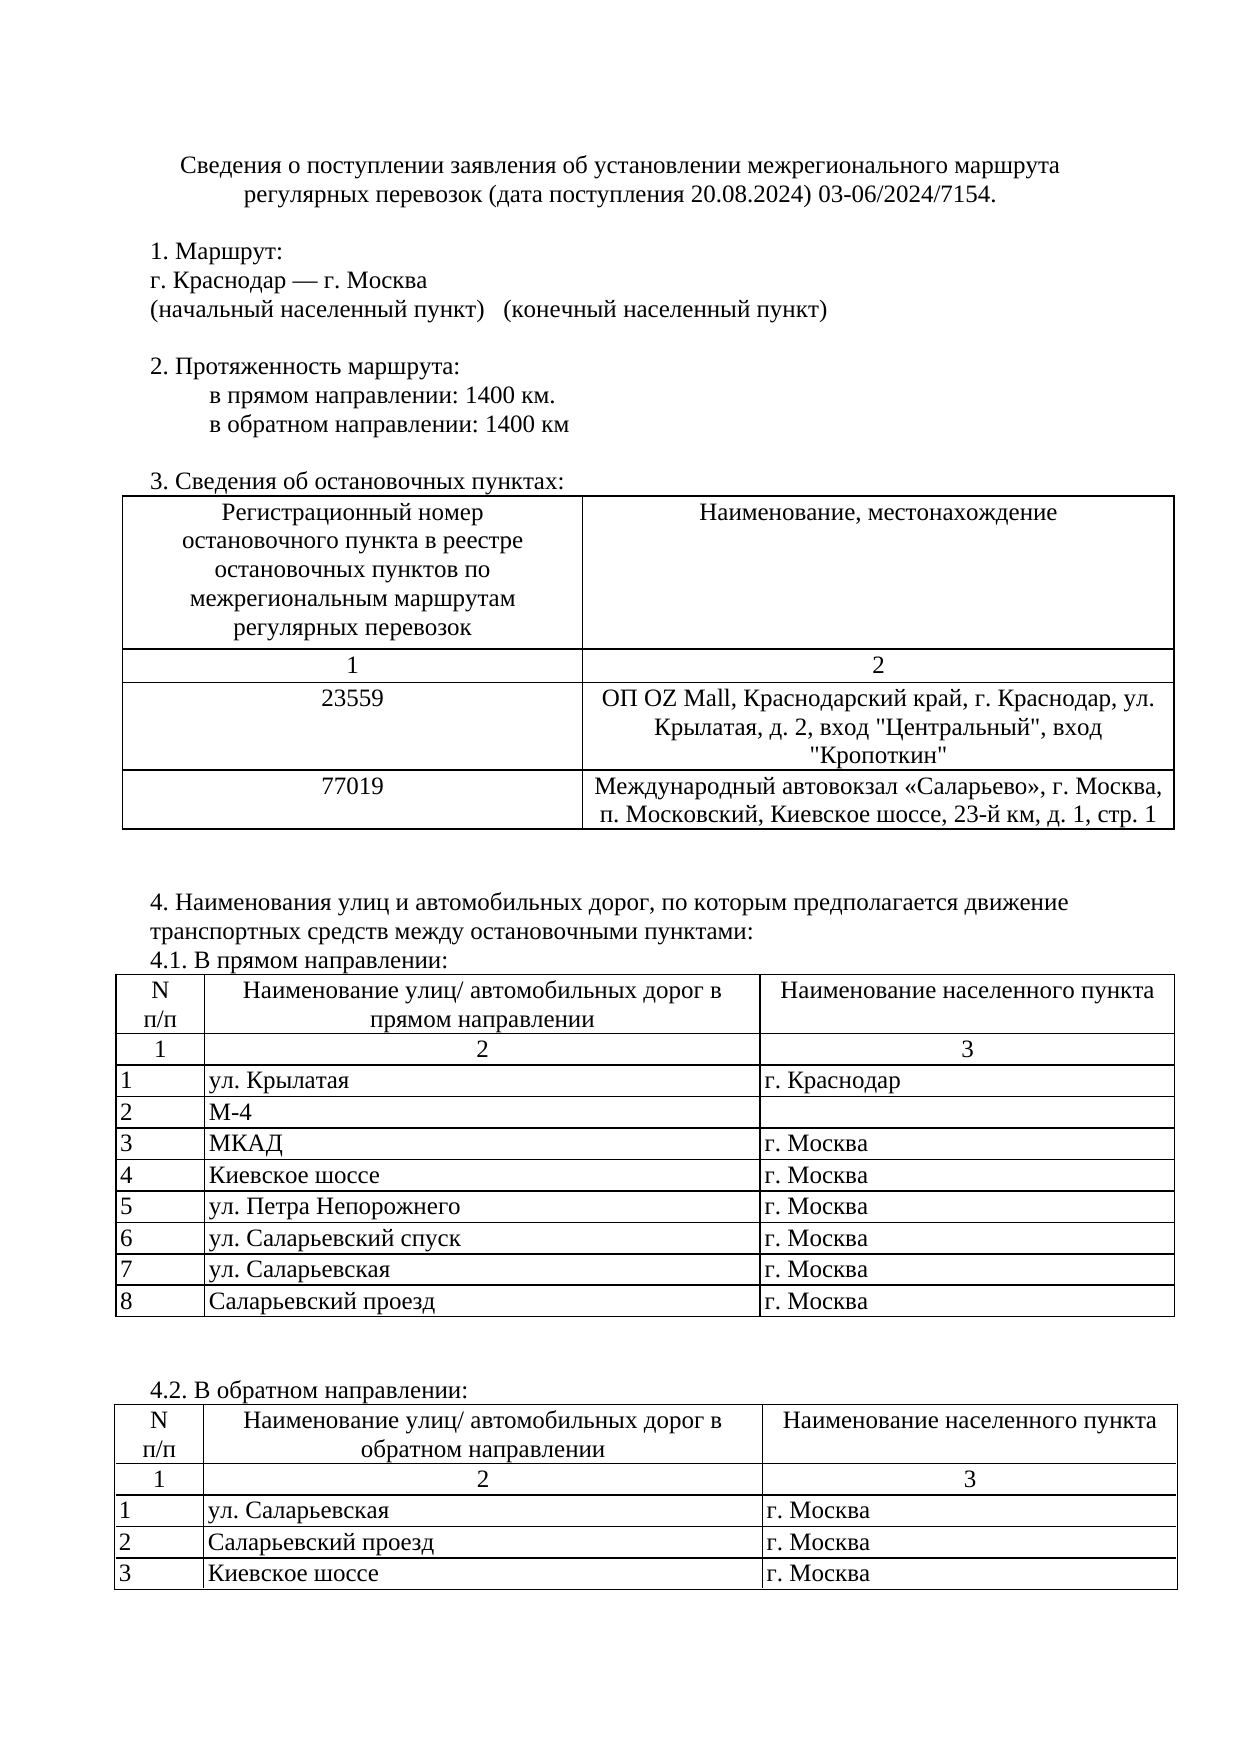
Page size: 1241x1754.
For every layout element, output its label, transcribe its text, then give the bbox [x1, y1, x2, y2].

table_cell г. Москва [763, 1557, 1177, 1588]
table_cell 4 [117, 1160, 204, 1190]
table_cell М-4 [205, 1097, 759, 1127]
table_cell ул. Петра Непорожнего [205, 1192, 759, 1221]
table_cell 5 [117, 1192, 204, 1221]
table_cell г. Москва [763, 1494, 1177, 1526]
table_header Наименование населенного пункта [763, 1405, 1177, 1463]
table_cell 1 [117, 1034, 204, 1064]
table_cell 6 [117, 1223, 204, 1253]
table_cell 77019 [123, 771, 582, 828]
table_cell 1 [115, 1495, 203, 1526]
table_cell ул. Саларьевский спуск [205, 1223, 759, 1253]
table_cell ул. Крылатая [205, 1066, 759, 1096]
table_cell 3 [115, 1558, 203, 1588]
table_cell Международный автовокзал «Саларьево», г. Москва, п. Московский, Киевское шоссе, 23-й км, д. 1, стр. 1 [583, 771, 1173, 828]
table_cell 7 [117, 1255, 204, 1284]
text 3. Сведения об остановочных пунктах: [150, 466, 1090, 495]
table_cell [761, 1097, 1174, 1127]
table_cell г. Москва [761, 1286, 1174, 1316]
text Сведения о поступлении заявления об установлении межрегионального маршрута регулярных перевозок (дата поступления 20.08.2024) 03-06/2024/7154. [150, 150, 1090, 207]
table_cell 2 [204, 1464, 762, 1494]
table_cell 1 [115, 1464, 203, 1494]
table_cell Саларьевский проезд [205, 1286, 759, 1316]
table_cell 3 [117, 1129, 204, 1158]
table_cell г. Краснодар [761, 1066, 1174, 1096]
table_cell 23559 [123, 683, 582, 769]
table_cell МКАД [205, 1129, 759, 1158]
text (начальный населенный пункт) (конечный населенный пункт) [150, 294, 1090, 322]
table_cell Киевское шоссе [205, 1160, 759, 1190]
table_cell 2 [117, 1097, 204, 1127]
table_cell Киевское шоссе [204, 1559, 762, 1588]
table_cell ОП OZ Mall, Краснодарский край, г. Краснодар, ул. Крылатая, д. 2, вход "Центральный", вход "Кропоткин" [583, 683, 1173, 769]
table_header Наименование улиц/ автомобильных дорог в обратном направлении [204, 1405, 762, 1463]
table_cell г. Москва [761, 1255, 1174, 1284]
table_cell г. Москва [761, 1129, 1174, 1158]
table_cell 2 [583, 650, 1173, 681]
table_cell 2 [115, 1527, 203, 1557]
table_cell 3 [761, 1034, 1174, 1064]
text в прямом направлении: 1400 км. [150, 380, 1090, 409]
text в обратном направлении: 1400 км [150, 409, 1090, 437]
table_header N п/п [117, 975, 204, 1033]
text г. Краснодар — г. Москва [150, 265, 1090, 294]
text 4. Наименования улиц и автомобильных дорог, по которым предполагается движение транспортных средств между остановочными пунктами: [150, 887, 1090, 945]
text 1. Маршрут: [150, 236, 1090, 265]
table_cell 2 [205, 1034, 759, 1064]
table_cell г. Москва [761, 1192, 1174, 1221]
table_cell 8 [117, 1286, 204, 1316]
text 4.1. В прямом направлении: [150, 945, 1090, 973]
table_cell ул. Саларьевская [204, 1496, 762, 1526]
table_cell Саларьевский проезд [204, 1527, 762, 1557]
table_cell 1 [117, 1066, 204, 1096]
table_header Регистрационный номер остановочного пункта в реестре остановочных пунктов по межрегиональным маршрутам регулярных перевозок [123, 497, 582, 648]
table_header Наименование населенного пункта [761, 975, 1174, 1033]
text 2. Протяженность маршрута: [150, 351, 1090, 380]
table_cell г. Москва [761, 1223, 1174, 1253]
table_cell г. Москва [761, 1160, 1174, 1190]
table_header N п/п [115, 1405, 203, 1463]
table_header Наименование, местонахождение [583, 497, 1173, 648]
table_cell 3 [763, 1463, 1177, 1494]
table_cell ул. Саларьевская [205, 1255, 759, 1284]
text 4.2. В обратном направлении: [150, 1375, 1090, 1403]
table_cell 1 [123, 650, 582, 681]
table_header Наименование улиц/ автомобильных дорог в прямом направлении [205, 975, 759, 1033]
table_cell г. Москва [763, 1526, 1177, 1557]
